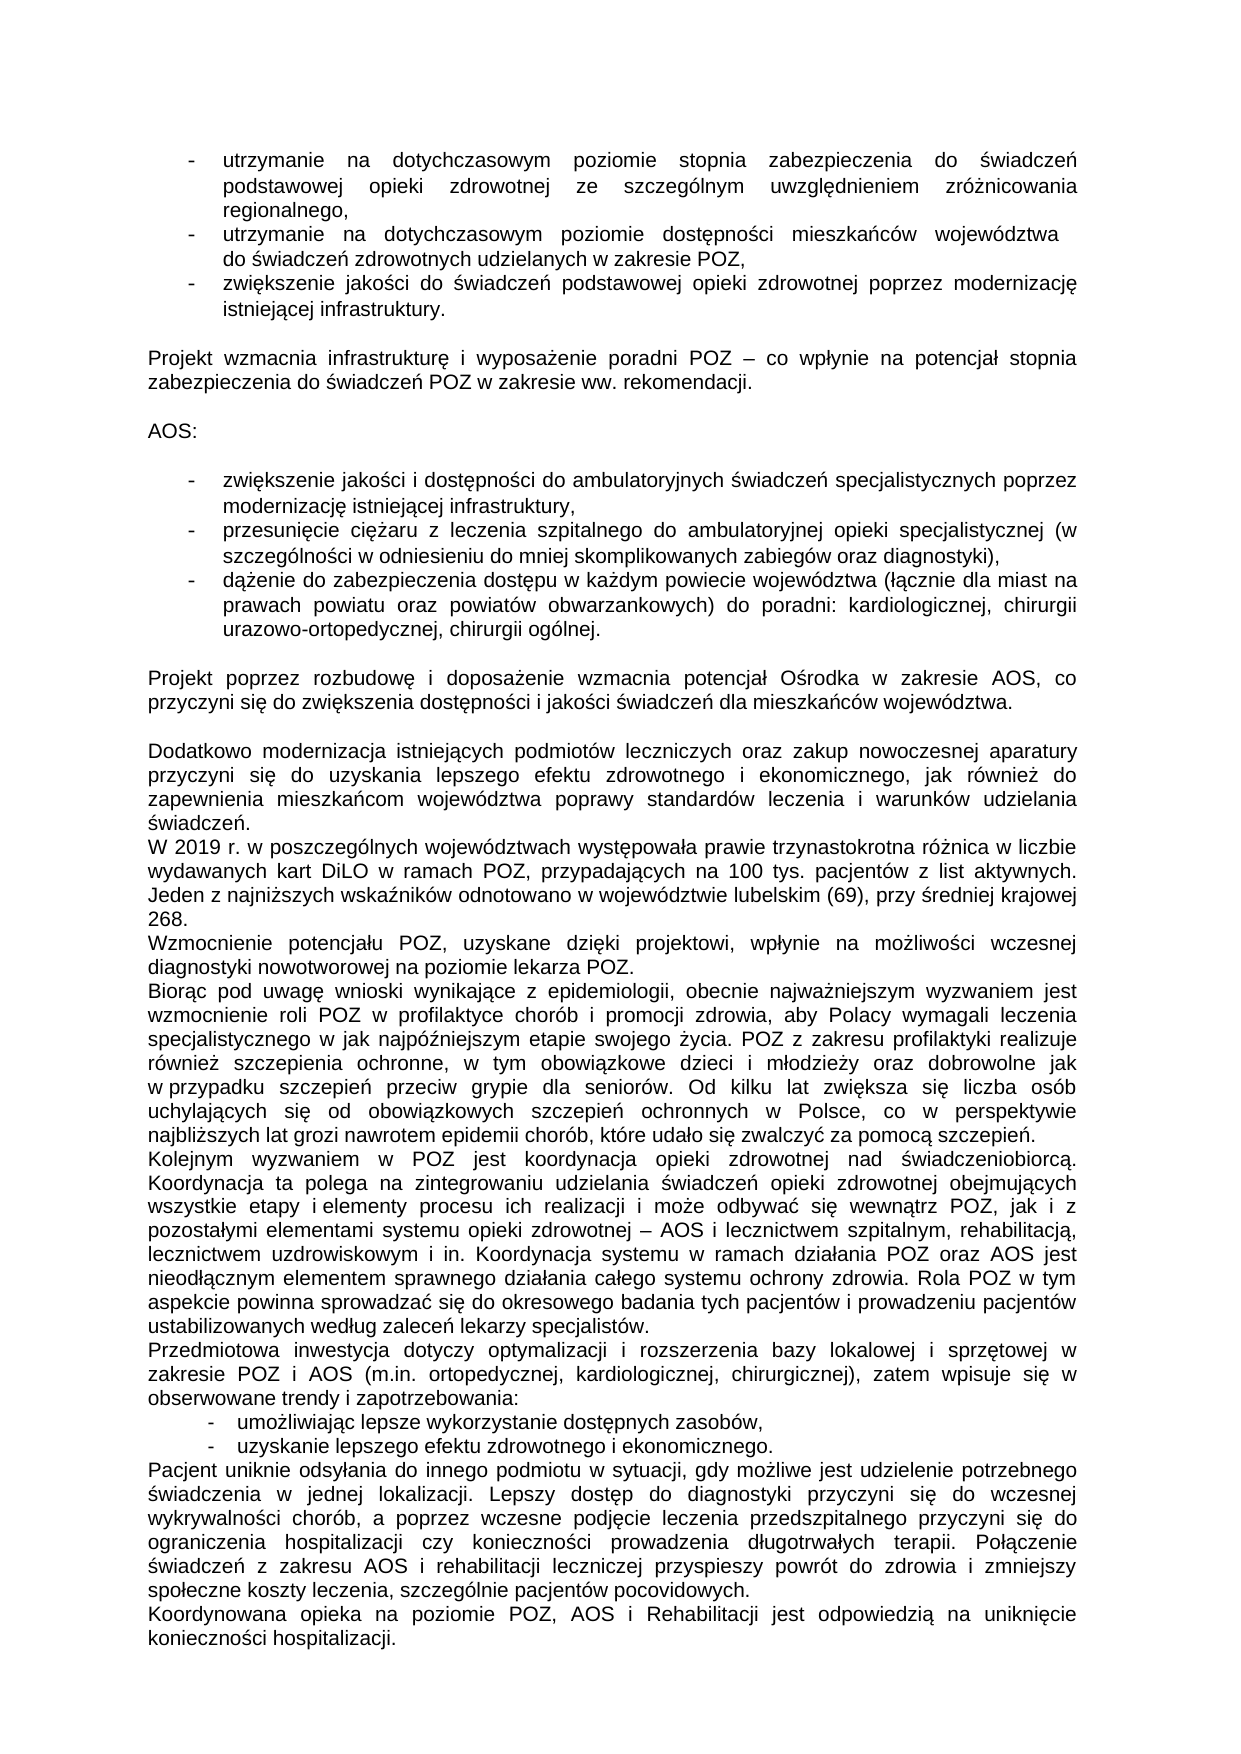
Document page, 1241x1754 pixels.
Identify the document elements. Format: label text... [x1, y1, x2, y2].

text Biorąc pod uwagę wnioski wynikające z epidemiologii, obecnie najważniejszym wyzwaniem jest wzmocnienie roli POZ w profilaktyce chorób i promocji zdrowia, aby Polacy wymagali leczenia specjalistycznego w jak najpóźniejszym etapie swojego życia. POZ z zakresu profilaktyki realizuje również szczepienia ochronne, w tym obowiązkowe dzieci i młodzieży oraz dobrowolne jak w przypadku szczepień przeciw grypie dla seniorów. Od kilku lat zwiększa się liczba osób uchylających się od obowiązkowych szczepień ochronnych w Polsce, co w perspektywie najbliższych lat grozi nawrotem epidemii chorób, które udało się zwalczyć za pomocą szczepień. [148, 979, 1078, 1146]
text AOS: [148, 419, 1078, 443]
list dążenie do zabezpieczenia dostępu w każdym powiecie województwa (łącznie dla miast na prawach powiatu oraz powiatów obwarzankowych) do poradni: kardiologicznej, chirurgii urazowo-ortopedycznej, chirurgii ogólnej. [185, 567, 1078, 641]
text Projekt wzmacnia infrastrukturę i wyposażenie poradni POZ – co wpłynie na potencjał stopnia zabezpieczenia do świadczeń POZ w zakresie ww. rekomendacji. [148, 346, 1078, 394]
text W 2019 r. w poszczególnych województwach występowała prawie trzynastokrotna różnica w liczbie wydawanych kart DiLO w ramach POZ, przypadających na 100 tys. pacjentów z list aktywnych. Jeden z najniższych wskaźników odnotowano w województwie lubelskim (69), przy średniej krajowej 268. [148, 835, 1078, 931]
text Koordynowana opieka na poziomie POZ, AOS i Rehabilitacji jest odpowiedzią na uniknięcie konieczności hospitalizacji. [148, 1602, 1078, 1649]
text - umożliwiając lepsze wykorzystanie dostępnych zasobów, [207, 1410, 1078, 1434]
list zwiększenie jakości do świadczeń podstawowej opieki zdrowotnej poprzez modernizację istniejącej infrastruktury. [185, 271, 1078, 321]
text Projekt poprzez rozbudowę i doposażenie wzmacnia potencjał Ośrodka w zakresie AOS, co przyczyni się do zwiększenia dostępności i jakości świadczeń dla mieszkańców województwa. [148, 666, 1078, 714]
text Wzmocnienie potencjału POZ, uzyskane dzięki projektowi, wpłynie na możliwości wczesnej diagnostyki nowotworowej na poziomie lekarza POZ. [148, 931, 1078, 979]
text - uzyskanie lepszego efektu zdrowotnego i ekonomicznego. [207, 1434, 1078, 1458]
list utrzymanie na dotychczasowym poziomie dostępności mieszkańców województwa do świadczeń zdrowotnych udzielanych w zakresie POZ, [185, 221, 1078, 271]
list zwiększenie jakości i dostępności do ambulatoryjnych świadczeń specjalistycznych poprzez modernizację istniejącej infrastruktury, [185, 468, 1078, 518]
text Pacjent uniknie odsyłania do innego podmiotu w sytuacji, gdy możliwe jest udzielenie potrzebnego świadczenia w jednej lokalizacji. Lepszy dostęp do diagnostyki przyczyni się do wczesnej wykrywalności chorób, a poprzez wczesne podjęcie leczenia przedszpitalnego przyczyni się do ograniczenia hospitalizacji czy konieczności prowadzenia długotrwałych terapii. Połączenie świadczeń z zakresu AOS i rehabilitacji leczniczej przyspieszy powrót do zdrowia i zmniejszy społeczne koszty leczenia, szczególnie pacjentów pocovidowych. [148, 1458, 1078, 1602]
text Kolejnym wyzwaniem w POZ jest koordynacja opieki zdrowotnej nad świadczeniobiorcą. Koordynacja ta polega na zintegrowaniu udzielania świadczeń opieki zdrowotnej obejmujących wszystkie etapy i elementy procesu ich realizacji i może odbywać się wewnątrz POZ, jak i z pozostałymi elementami systemu opieki zdrowotnej – AOS i lecznictwem szpitalnym, rehabilitacją, lecznictwem uzdrowiskowym i in. Koordynacja systemu w ramach działania POZ oraz AOS jest nieodłącznym elementem sprawnego działania całego systemu ochrony zdrowia. Rola POZ w tym aspekcie powinna sprowadzać się do okresowego badania tych pacjentów i prowadzeniu pacjentów ustabilizowanych według zaleceń lekarzy specjalistów. [148, 1146, 1078, 1338]
list utrzymanie na dotychczasowym poziomie stopnia zabezpieczenia do świadczeń podstawowej opieki zdrowotnej ze szczególnym uwzględnieniem zróżnicowania regionalnego, [185, 148, 1078, 221]
text Dodatkowo modernizacja istniejących podmiotów leczniczych oraz zakup nowoczesnej aparatury przyczyni się do uzyskania lepszego efektu zdrowotnego i ekonomicznego, jak również do zapewnienia mieszkańcom województwa poprawy standardów leczenia i warunków udzielania świadczeń. [148, 739, 1078, 835]
list przesunięcie ciężaru z leczenia szpitalnego do ambulatoryjnej opieki specjalistycznej (w szczególności w odniesieniu do mniej skomplikowanych zabiegów oraz diagnostyki), [185, 518, 1078, 567]
text Przedmiotowa inwestycja dotyczy optymalizacji i rozszerzenia bazy lokalowej i sprzętowej w zakresie POZ i AOS (m.in. ortopedycznej, kardiologicznej, chirurgicznej), zatem wpisuje się w obserwowane trendy i zapotrzebowania: [148, 1338, 1078, 1410]
